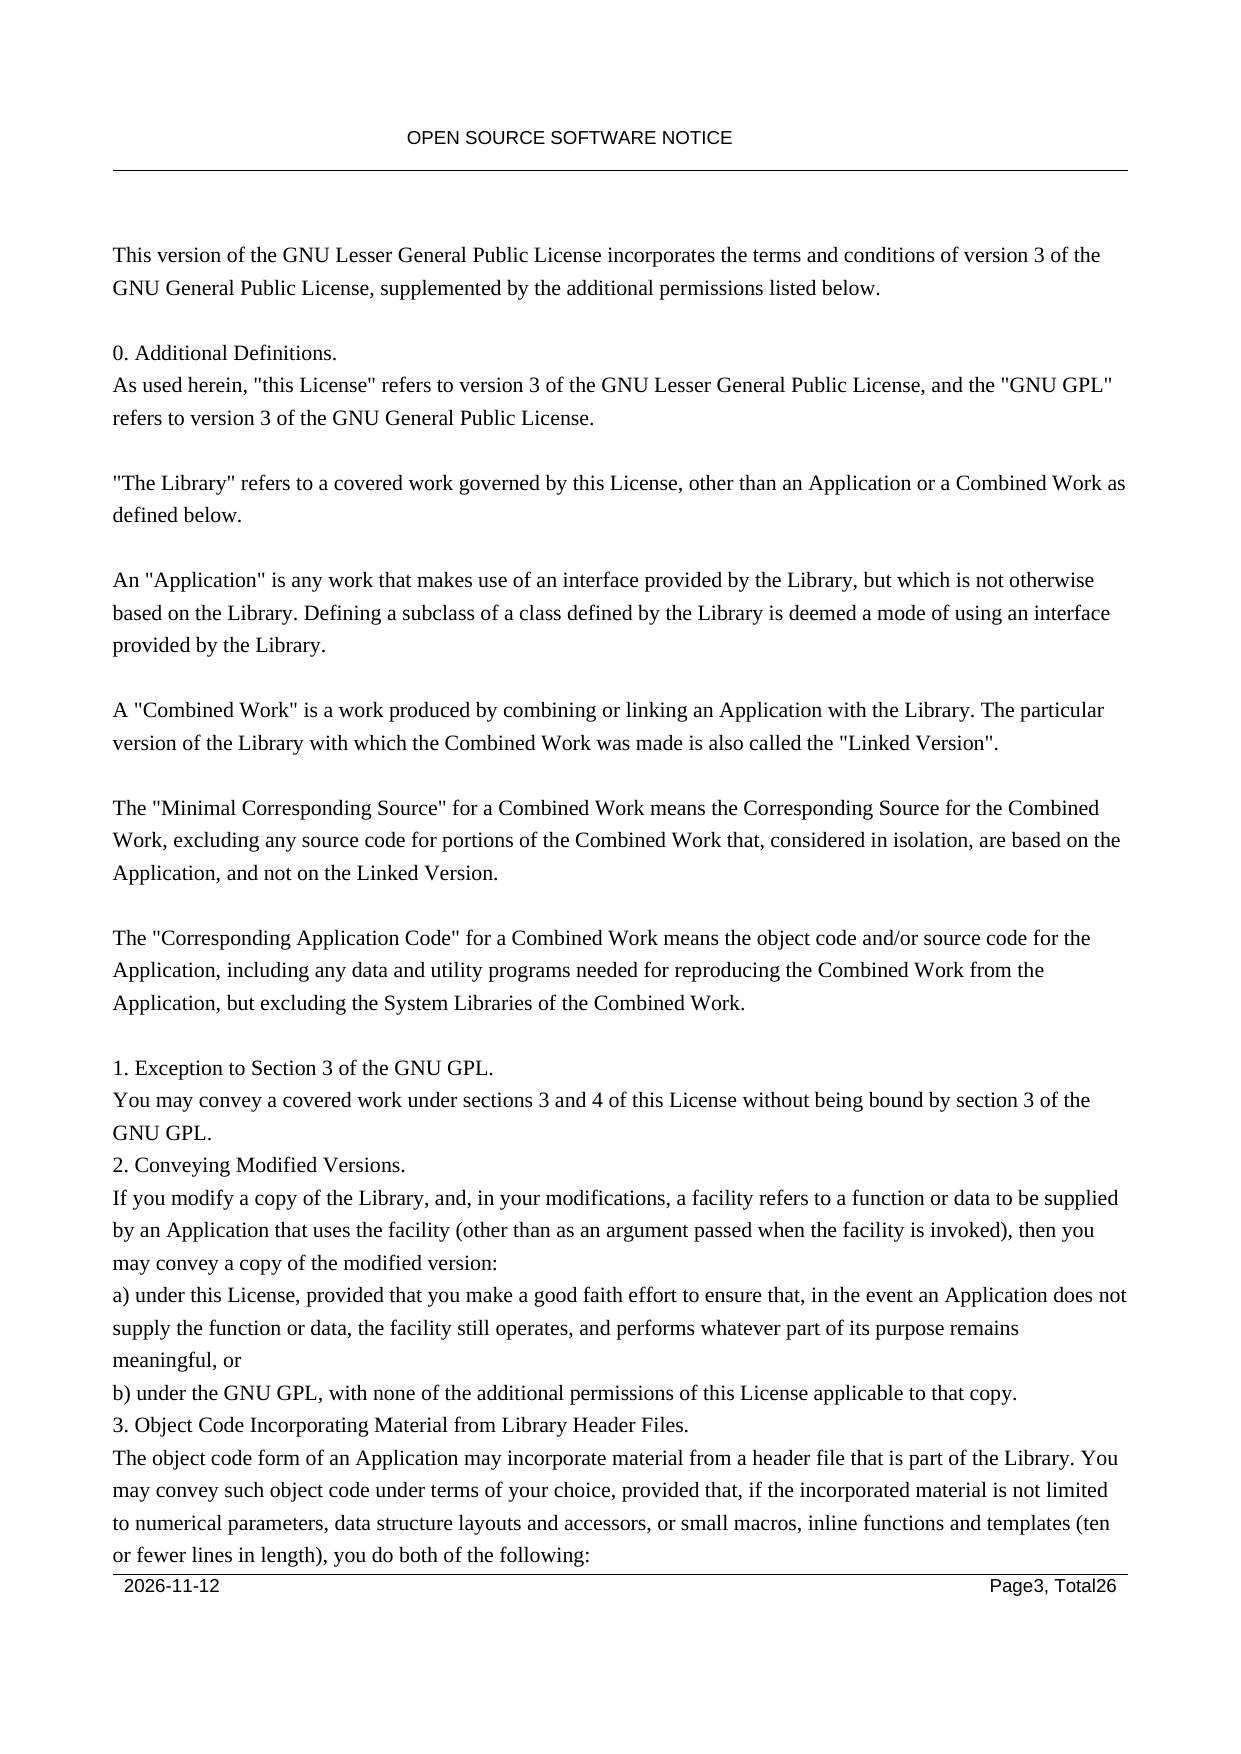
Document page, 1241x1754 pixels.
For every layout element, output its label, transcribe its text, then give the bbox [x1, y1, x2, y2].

text The "Corresponding Application Code" for a Combined Work means the object code and/or source code for the Application, including any data and utility programs needed for reproducing the Combined Work from the Application, but excluding the System Libraries of the Combined Work. [112, 921, 1128, 1019]
text You may convey a covered work under sections 3 and 4 of this License without being bound by section 3 of the GNU GPL. [112, 1084, 1128, 1149]
text "The Library" refers to a covered work governed by this License, other than an Application or a Combined Work as defined below. [112, 466, 1128, 531]
text The object code form of an Application may incorporate material from a header file that is part of the Library. You may convey such object code under terms of your choice, provided that, if the incorporated material is not limited to numerical parameters, data structure layouts and accessors, or small macros, inline functions and templates (ten or fewer lines in length), you do both of the following: [112, 1441, 1128, 1571]
text 1. Exception to Section 3 of the GNU GPL. [112, 1051, 1128, 1084]
text If you modify a copy of the Library, and, in your modifications, a facility refers to a function or data to be supplied by an Application that uses the facility (other than as an argument passed when the facility is invoked), then you may convey a copy of the modified version: [112, 1181, 1128, 1279]
text 2. Conveying Modified Versions. [112, 1149, 1128, 1181]
text a) under this License, provided that you make a good faith effort to ensure that, in the event an Application does not supply the function or data, the facility still operates, and performs whatever part of its purpose remains meaningful, or [112, 1279, 1128, 1376]
text 0. Additional Definitions. [112, 336, 1128, 369]
text 3. Object Code Incorporating Material from Library Header Files. [112, 1409, 1128, 1441]
text As used herein, "this License" refers to version 3 of the GNU Lesser General Public License, and the "GNU GPL" refers to version 3 of the GNU General Public License. [112, 369, 1128, 434]
text A "Combined Work" is a work produced by combining or linking an Application with the Library. The particular version of the Library with which the Combined Work was made is also called the "Linked Version". [112, 694, 1128, 759]
text An "Application" is any work that makes use of an interface provided by the Library, but which is not otherwise based on the Library. Defining a subclass of a class defined by the Library is deemed a mode of using an interface provided by the Library. [112, 564, 1128, 661]
text The "Minimal Corresponding Source" for a Combined Work means the Corresponding Source for the Combined Work, excluding any source code for portions of the Combined Work that, considered in isolation, are based on the Application, and not on the Linked Version. [112, 791, 1128, 889]
text This version of the GNU Lesser General Public License incorporates the terms and conditions of version 3 of the GNU General Public License, supplemented by the additional permissions listed below. [112, 239, 1128, 304]
text b) under the GNU GPL, with none of the additional permissions of this License applicable to that copy. [112, 1376, 1128, 1409]
